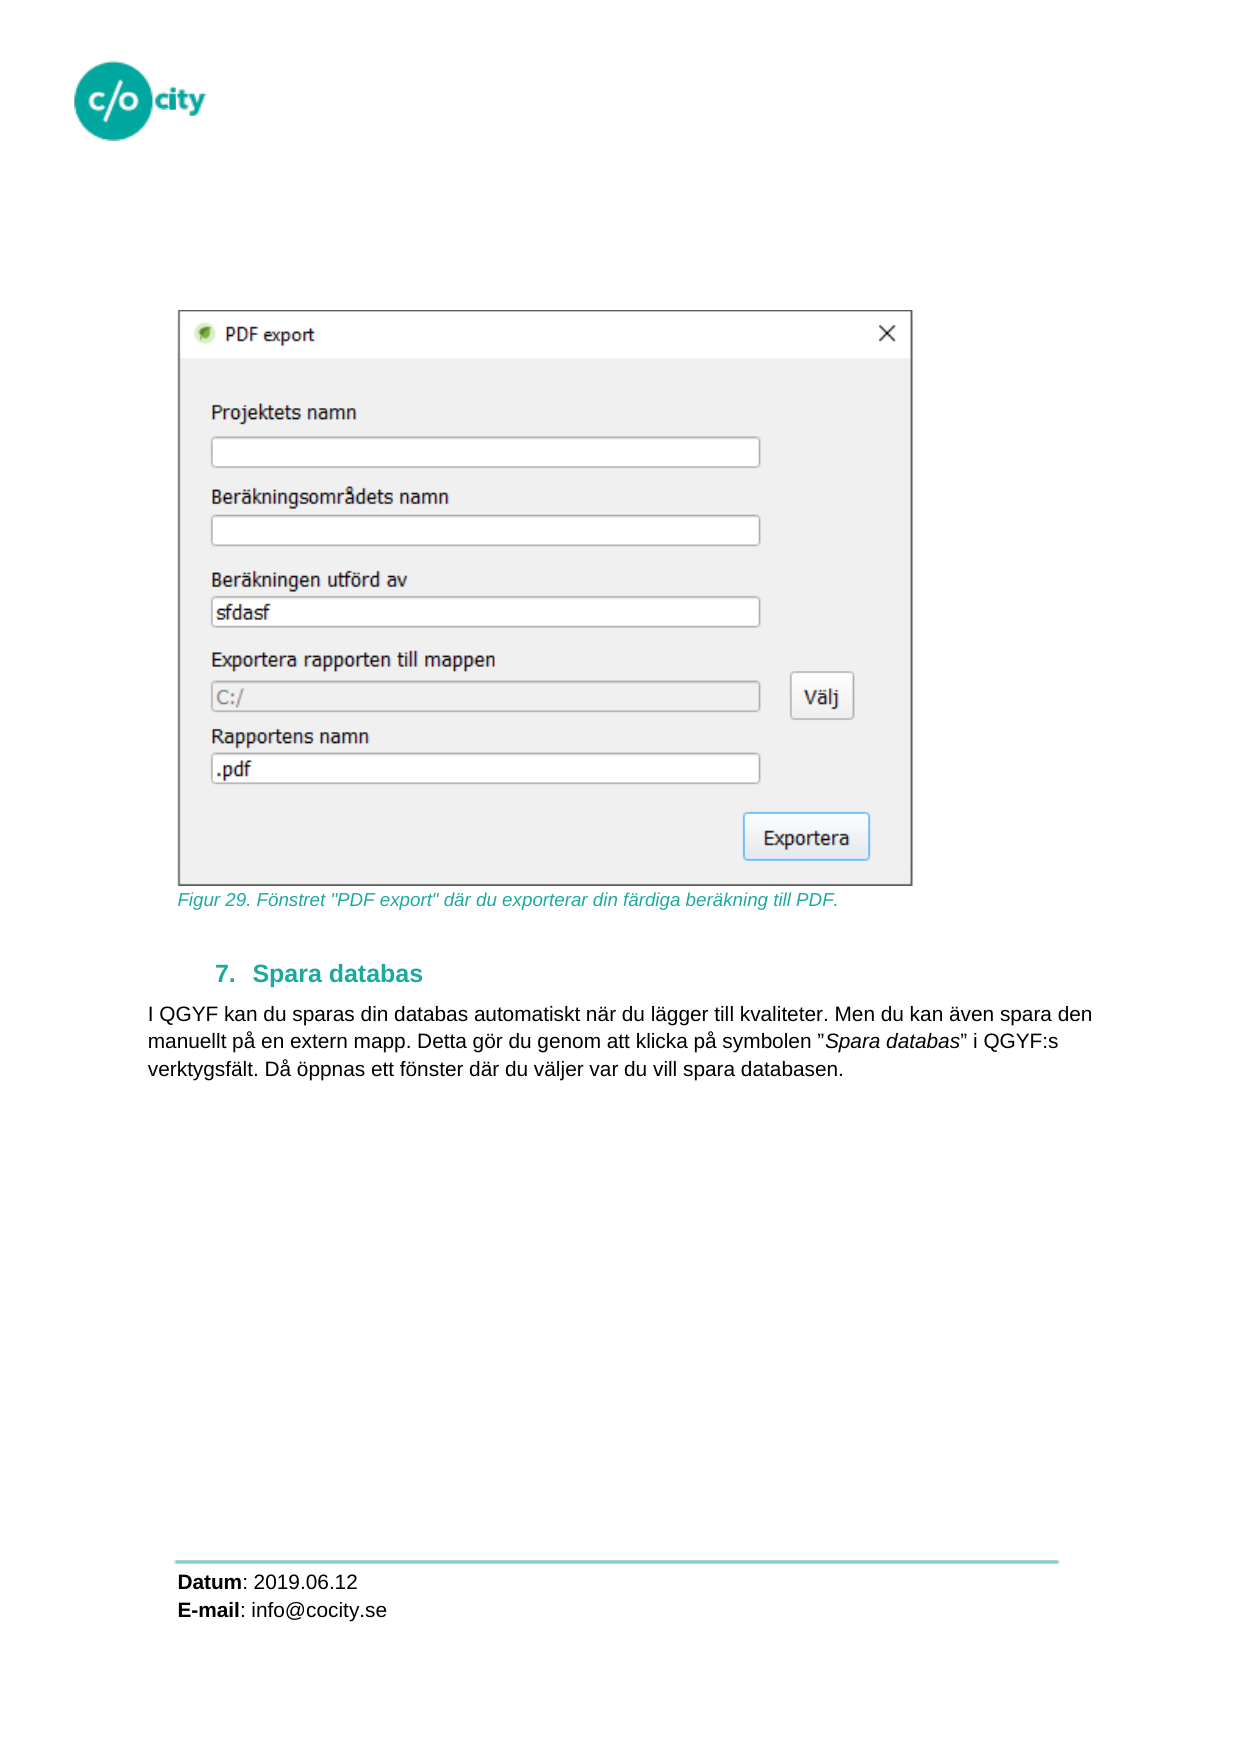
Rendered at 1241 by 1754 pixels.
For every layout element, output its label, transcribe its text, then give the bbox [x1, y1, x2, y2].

text I QGYF kan du sparas din databas automatiskt när du lägger till kvaliteter. Men du kan även spara den manuellt på en extern mapp. Detta gör du genom att klicka på symbolen ”Spara databas” i QGYF:s verktygsfält. Då öppnas ett fönster där du väljer var du vill spara databasen. [148, 1002, 1093, 1081]
list Spara databas [215, 959, 1093, 987]
text Figur 29. Fönstret "PDF export" där du exporterar din färdiga beräkning till PDF. [177, 889, 1093, 910]
picture [177, 310, 914, 886]
